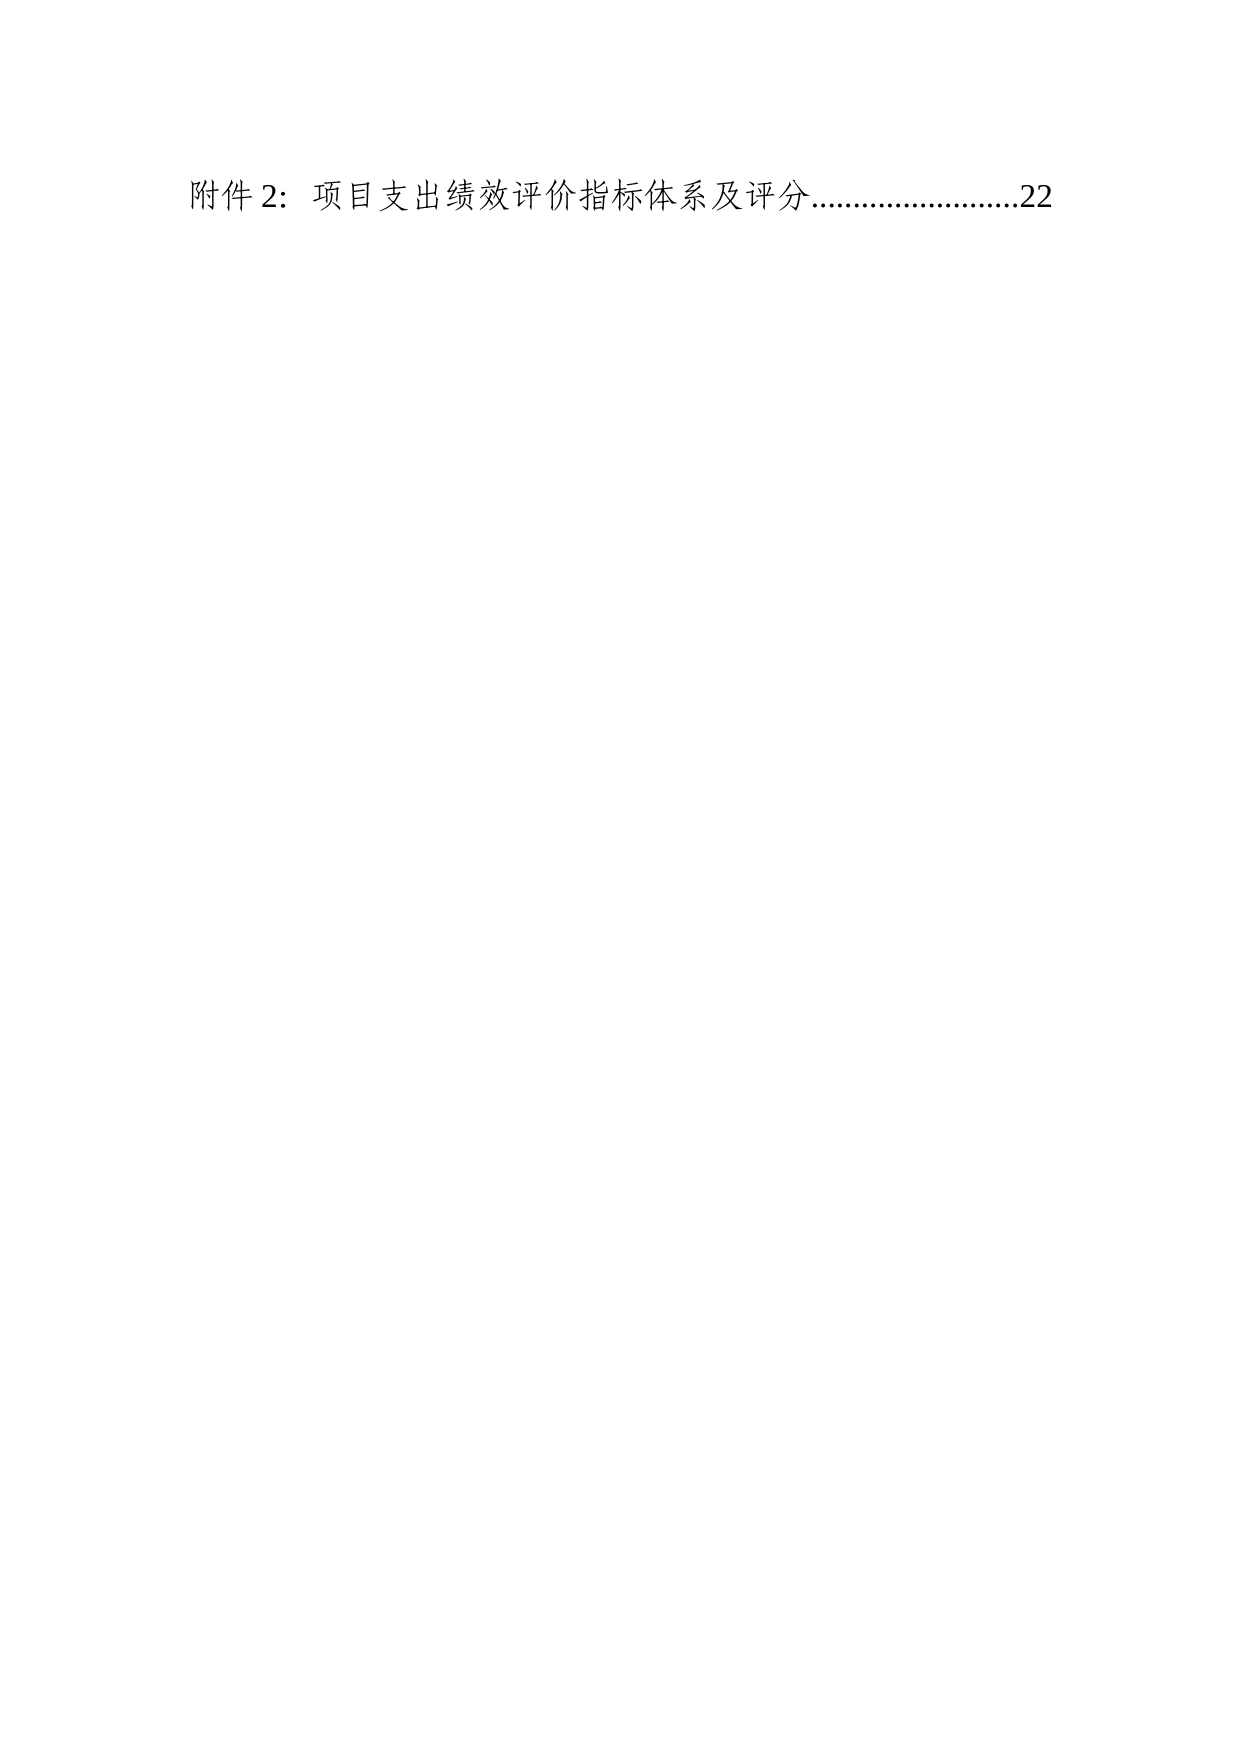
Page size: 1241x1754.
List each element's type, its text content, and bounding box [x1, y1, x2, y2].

text 附件2：项目支出绩效评价指标体系及评分 22 [187, 162, 1053, 227]
